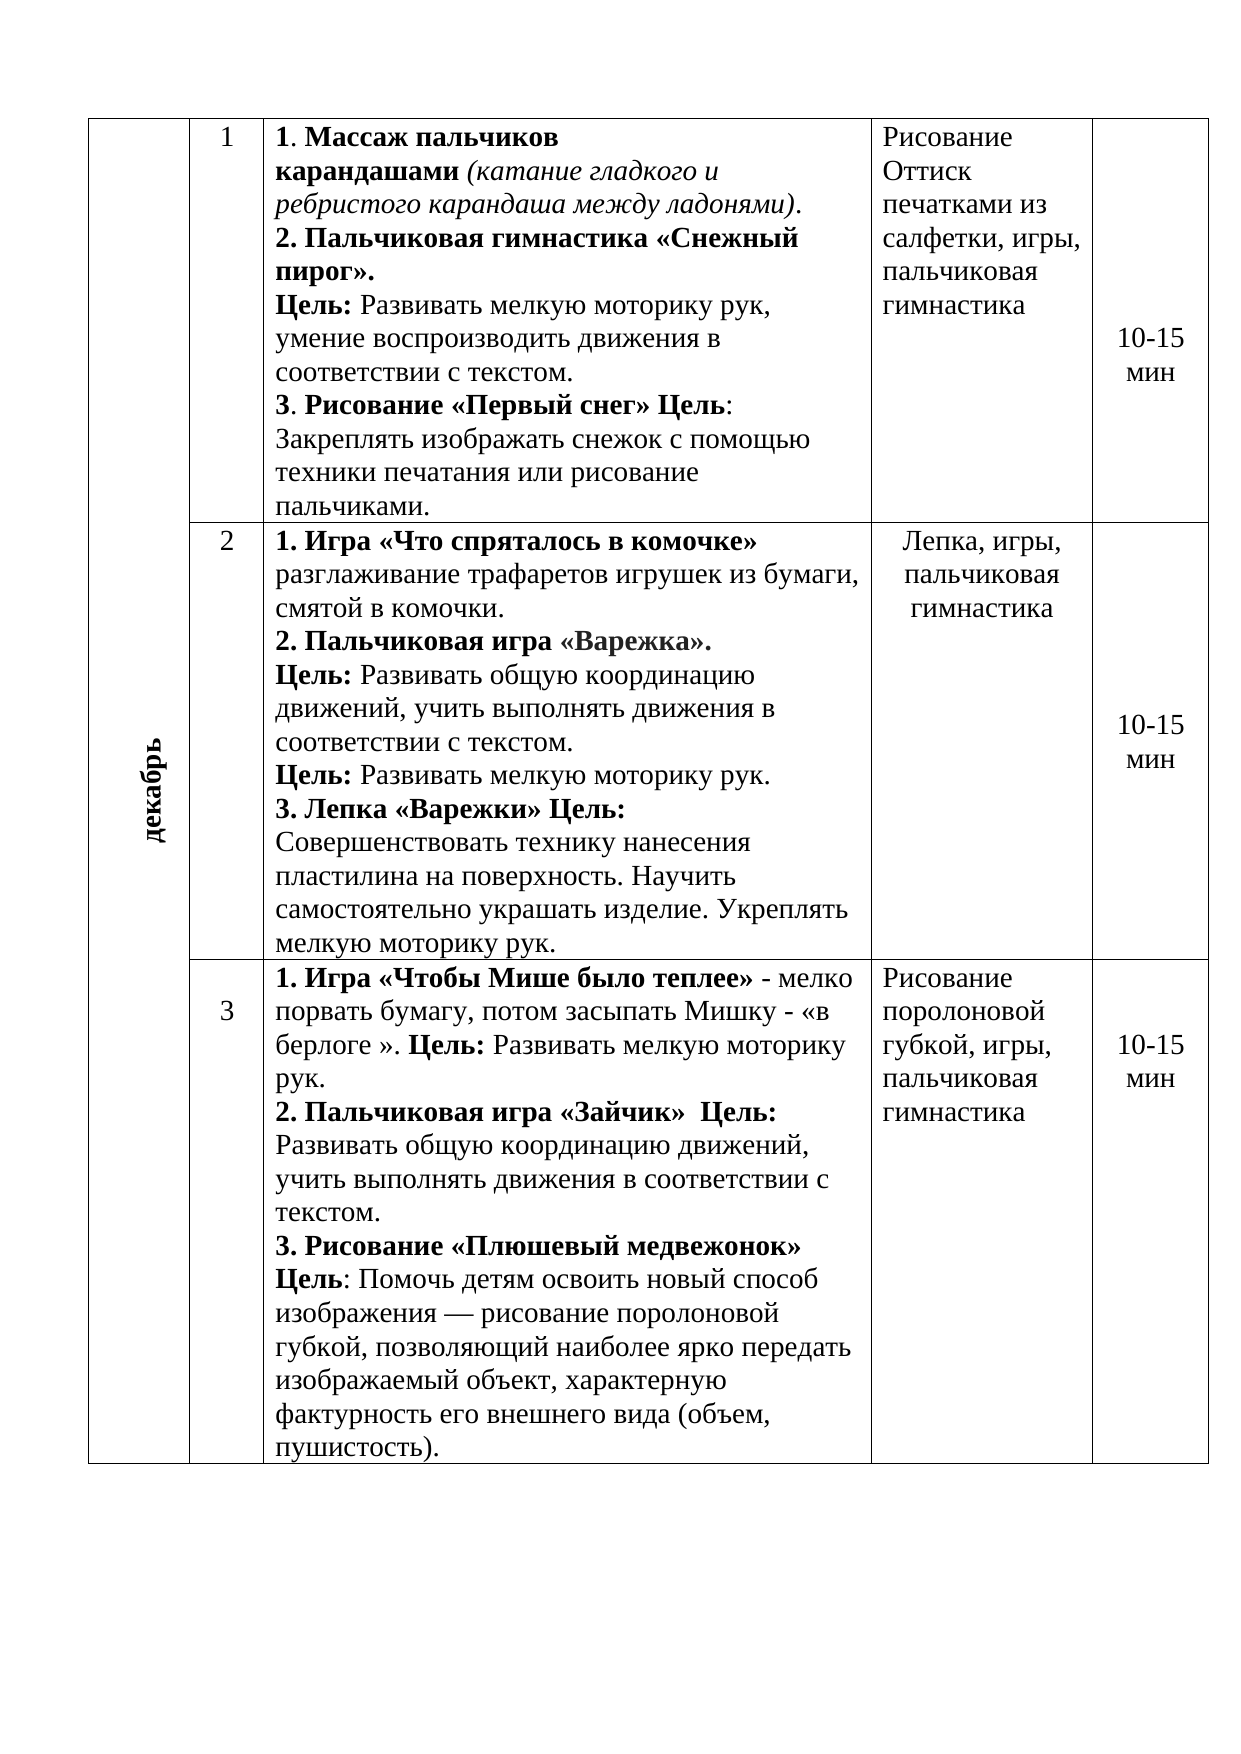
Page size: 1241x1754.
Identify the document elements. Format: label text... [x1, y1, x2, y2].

table_cell 1. Игра «Чтобы Мише было теплее» - мелко порвать бумагу, потом засыпать Мишку - «в берлоге ». Цель: Развивать мелкую моторику рук. 2. Пальчиковая игра «Зайчик» Цель: Развивать общую координацию движений, учить выполнять движения в соответствии с текстом. 3. Рисование «Плюшевый медвежонок» Цель: Помочь детям освоить новый способ изображения — рисование поролоновой губкой, позволяющий наиболее ярко передать изображаемый объект, характерную фактурность его внешнего вида (объем, пушистость). [264, 960, 871, 1463]
table_cell декабрь [89, 119, 189, 1463]
table_cell Рисование поролоновой губкой, игры, пальчиковая гимнастика [872, 960, 1092, 1463]
table_cell 1. Массаж пальчиков карандашами (катание гладкого и ребристого карандаша между ладонями). 2. Пальчиковая гимнастика «Снежный пирог». Цель: Развивать мелкую моторику рук, умение воспроизводить движения в соответствии с текстом. 3. Рисование «Первый снег» Цель: Закреплять изображать снежок с помощью техники печатания или рисование пальчиками. [264, 119, 871, 522]
table_cell 3 [190, 960, 263, 1463]
table_cell Лепка, игры, пальчиковая гимнастика [872, 523, 1092, 959]
table_cell 10-15 мин [1093, 960, 1208, 1463]
table_cell 1. Игра «Что спряталось в комочке» разглаживание трафаретов игрушек из бумаги, смятой в комочки. 2. Пальчиковая игра «Варежка». Цель: Развивать общую координацию движений, учить выполнять движения в соответствии с текстом. Цель: Развивать мелкую моторику рук. 3. Лепка «Варежки» Цель: Совершенствовать технику нанесения пластилина на поверхность. Научить самостоятельно украшать изделие. Укреплять мелкую моторику рук. [505, 523, 871, 959]
table_cell 10-15 мин [1093, 523, 1208, 959]
table_cell 2 [190, 523, 263, 959]
table_cell 1. Игра «Что спряталось в комочке» разглаживание трафаретов игрушек из бумаги, смятой в комочки. 2. Пальчиковая игра «Варежка». Цель: Развивать общую координацию движений, учить выполнять движения в соответствии с текстом. Цель: Развивать мелкую моторику рук. 3. Лепка «Варежки» Цель: Совершенствовать технику нанесения пластилина на поверхность. Научить самостоятельно украшать изделие. Укреплять мелкую моторику рук. [264, 523, 379, 959]
table_cell 1 [190, 119, 263, 522]
table_cell 10-15 мин [1093, 119, 1208, 522]
table_cell Рисование Оттиск печатками из салфетки, игры, пальчиковая гимнастика [872, 119, 1092, 522]
